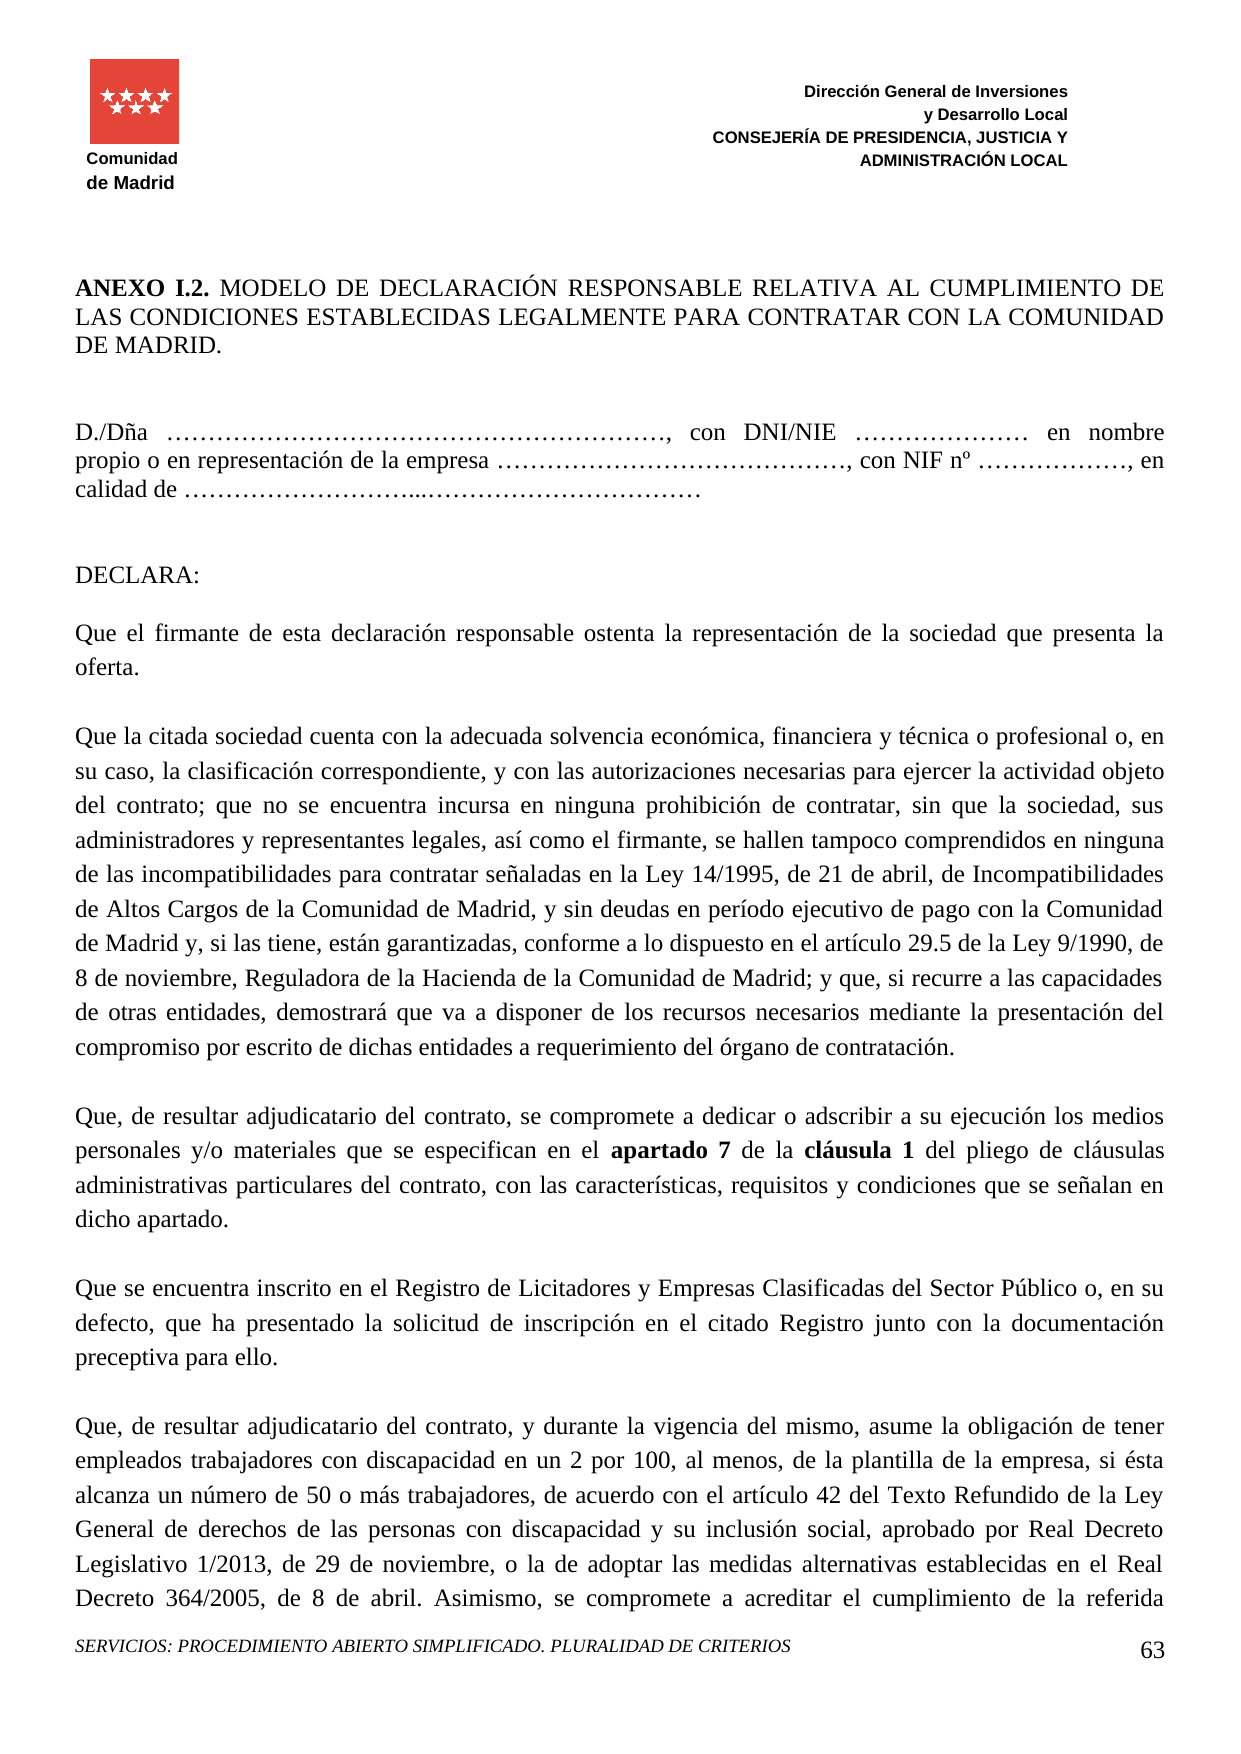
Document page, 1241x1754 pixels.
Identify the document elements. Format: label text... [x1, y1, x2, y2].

text Que la citada sociedad cuenta con la adecuada solvencia económica, financiera y técnica o profesional o, en su caso, la clasificación correspondiente, y con las autorizaciones necesarias para ejercer la actividad objeto del contrato; que no se encuentra incursa en ninguna prohibición de contratar, sin que la sociedad, sus administradores y representantes legales, así como el firmante, se hallen tampoco comprendidos en ninguna de las incompatibilidades para contratar señaladas en la Ley 14/1995, de 21 de abril, de Incompatibilidades de Altos Cargos de la Comunidad de Madrid, y sin deudas en período ejecutivo de pago con la Comunidad de Madrid y, si las tiene, están garantizadas, conforme a lo dispuesto en el artículo 29.5 de la Ley 9/1990, de 8 de noviembre, Reguladora de la Hacienda de la Comunidad de Madrid; y que, si recurre a las capacidades de otras entidades, demostrará que va a disponer de los recursos necesarios mediante la presentación del compromiso por escrito de dichas entidades a requerimiento del órgano de contratación. [75, 721, 1165, 1061]
text Que, de resultar adjudicatario del contrato, se compromete a dedicar o adscribir a su ejecución los medios personales y/o materiales que se especifican en el apartado 7 de la cláusula 1 del pliego de cláusulas administrativas particulares del contrato, con las características, requisitos y condiciones que se señalan en dicho apartado. [75, 1101, 1165, 1233]
text DECLARA: [75, 561, 1165, 589]
text D./Dña ……………………………………………………, con DNI/NIE ………………… en nombre propio o en representación de la empresa ……………………………………, con NIF nº ………………, en calidad de ………………………...…………………………… [75, 417, 1165, 503]
text Que el firmante de esta declaración responsable ostenta la representación de la sociedad que presenta la oferta. [75, 618, 1165, 681]
text ANEXO I.2. MODELO DE DECLARACIÓN RESPONSABLE RELATIVA AL CUMPLIMIENTO DE LAS CONDICIONES ESTABLECIDAS LEGALMENTE PARA CONTRATAR CON LA COMUNIDAD DE MADRID. [75, 273, 1165, 359]
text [75, 1411, 1165, 1612]
text Que se encuentra inscrito en el Registro de Licitadores y Empresas Clasificadas del Sector Público o, en su defecto, que ha presentado la solicitud de inscripción en el citado Registro junto con la documentación preceptiva para ello. [75, 1273, 1165, 1371]
